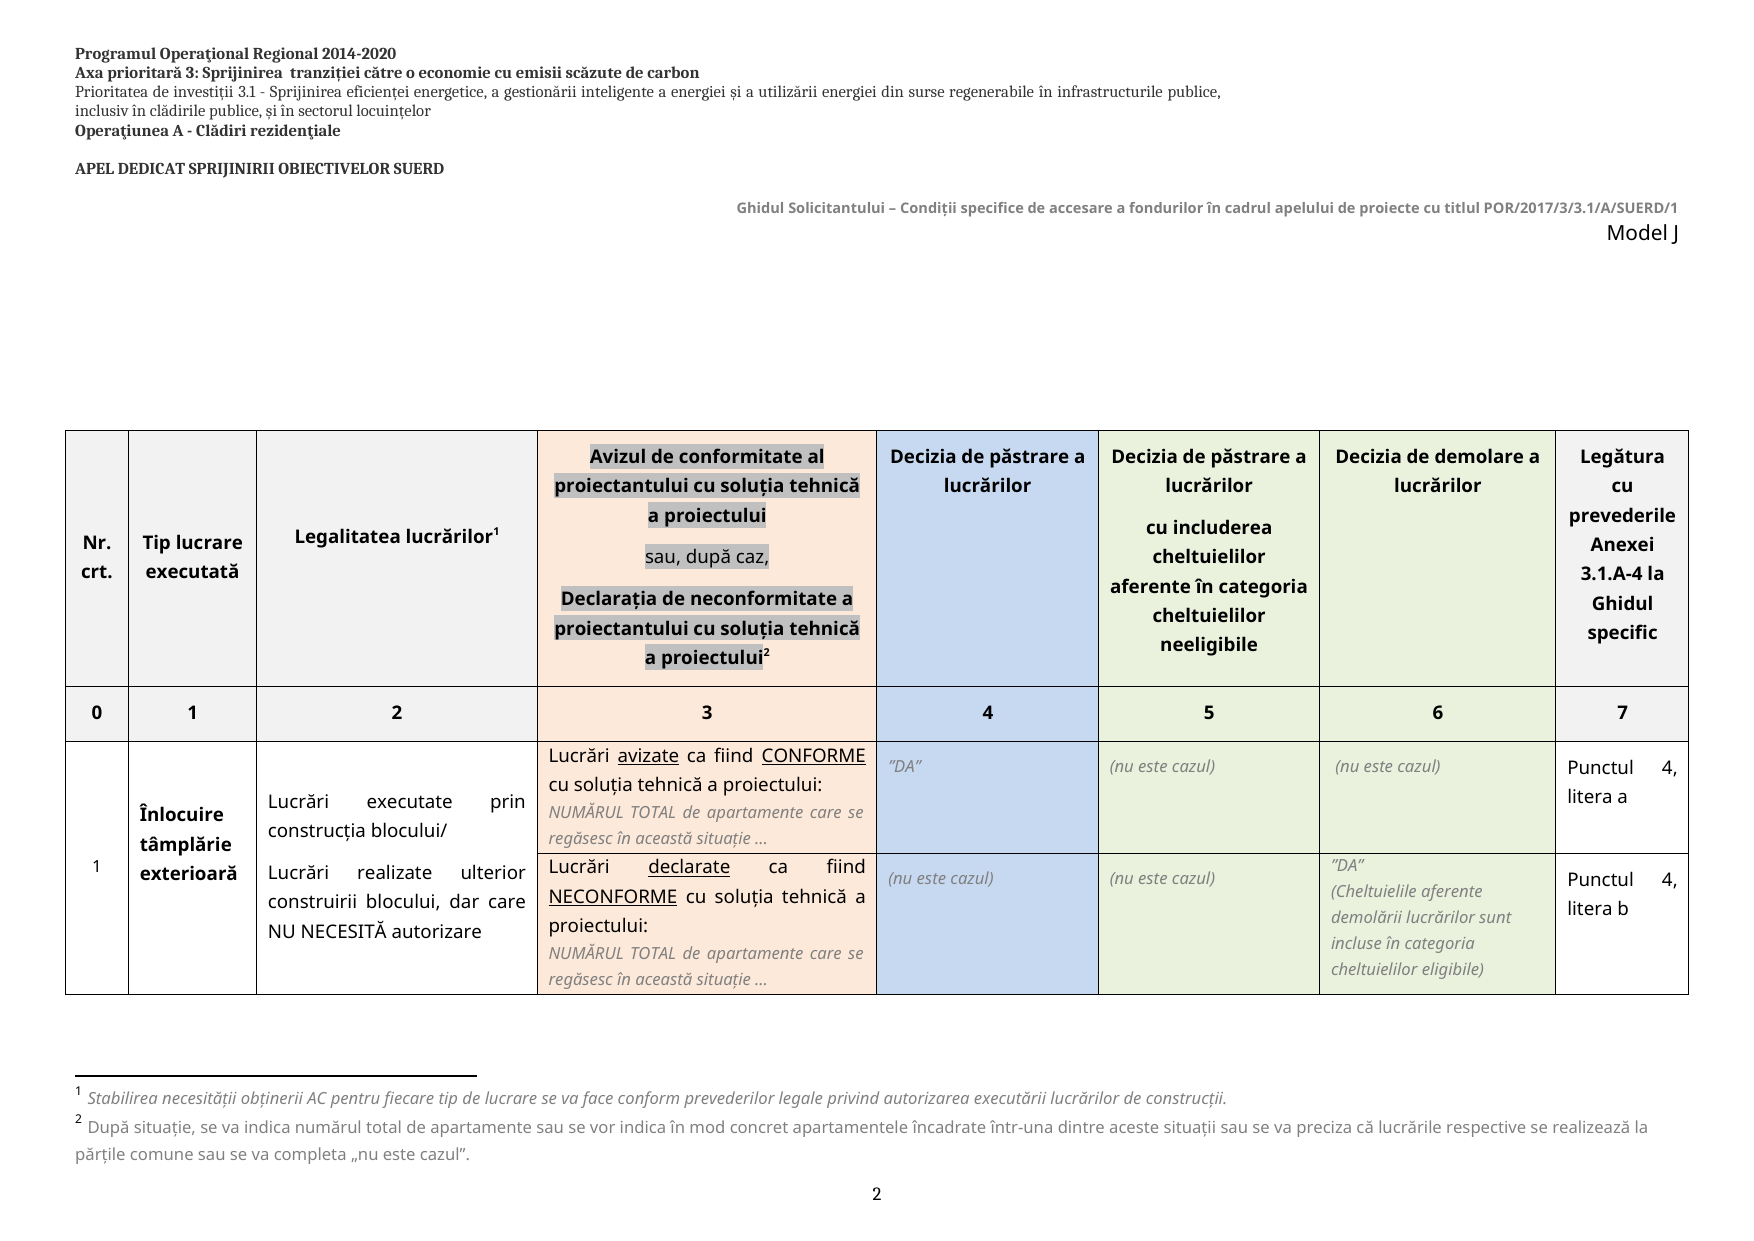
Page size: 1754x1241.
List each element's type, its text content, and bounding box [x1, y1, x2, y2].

table_cell Punctul 4, litera b [1556, 854, 1688, 994]
table_cell Punctul 4, litera a [1556, 742, 1688, 853]
table_cell 6 [1320, 687, 1555, 741]
table_cell Lucrări declarate ca fiind NECONFORME cu soluția tehnică a proiectului: NUMĂRUL TOTAL de apartamente care se regăsesc în această situație … [538, 854, 876, 994]
table_cell ”DA” (Cheltuielile aferente demolării lucrărilor sunt incluse în categoria cheltuielilor eligibile) [1320, 854, 1555, 994]
table_header Decizia de păstrare a lucrărilor [877, 431, 1098, 686]
table_cell Înlocuire tâmplărie exterioară [129, 742, 256, 994]
table_cell 0 [66, 687, 128, 741]
table_cell 1 [66, 742, 128, 994]
table_cell 5 [1099, 687, 1319, 741]
table_header Avizul de conformitate al proiectantului cu soluția tehnică a proiectului sau, după caz, Declarația de neconformitate a proiectantului cu soluția tehnică a proiectului [538, 431, 876, 686]
table_cell Lucrări executate prin construcția blocului/ Lucrări realizate ulterior construirii blocului, dar care NU NECESITĂ autorizare [257, 742, 537, 994]
table_cell (nu este cazul) [1320, 742, 1555, 853]
table_cell Lucrări avizate ca fiind CONFORME cu soluția tehnică a proiectului: NUMĂRUL TOTAL de apartamente care se regăsesc în această situație … [538, 742, 876, 853]
table_header Legătura cu prevederile Anexei 3.1.A-4 la Ghidul specific [1556, 431, 1688, 686]
table_header Tip lucrare executată [129, 431, 256, 686]
table_cell 7 [1556, 687, 1688, 741]
table_header Decizia de demolare a lucrărilor [1320, 431, 1555, 686]
table_cell 4 [877, 687, 1098, 741]
table_cell (nu este cazul) [1099, 854, 1319, 994]
table_cell 3 [538, 687, 876, 741]
table_cell ”DA” [877, 742, 1098, 853]
table_cell (nu este cazul) [1099, 742, 1319, 853]
table_header Decizia de păstrare a lucrărilor cu includerea cheltuielilor aferente în categoria cheltuielilor neeligibile [1099, 431, 1319, 686]
table_header Nr. crt. [66, 431, 128, 686]
table_header Legalitatea lucrărilor [257, 431, 537, 686]
table_cell (nu este cazul) [877, 854, 1098, 994]
table_cell 2 [257, 687, 537, 741]
table_cell 1 [129, 687, 256, 741]
